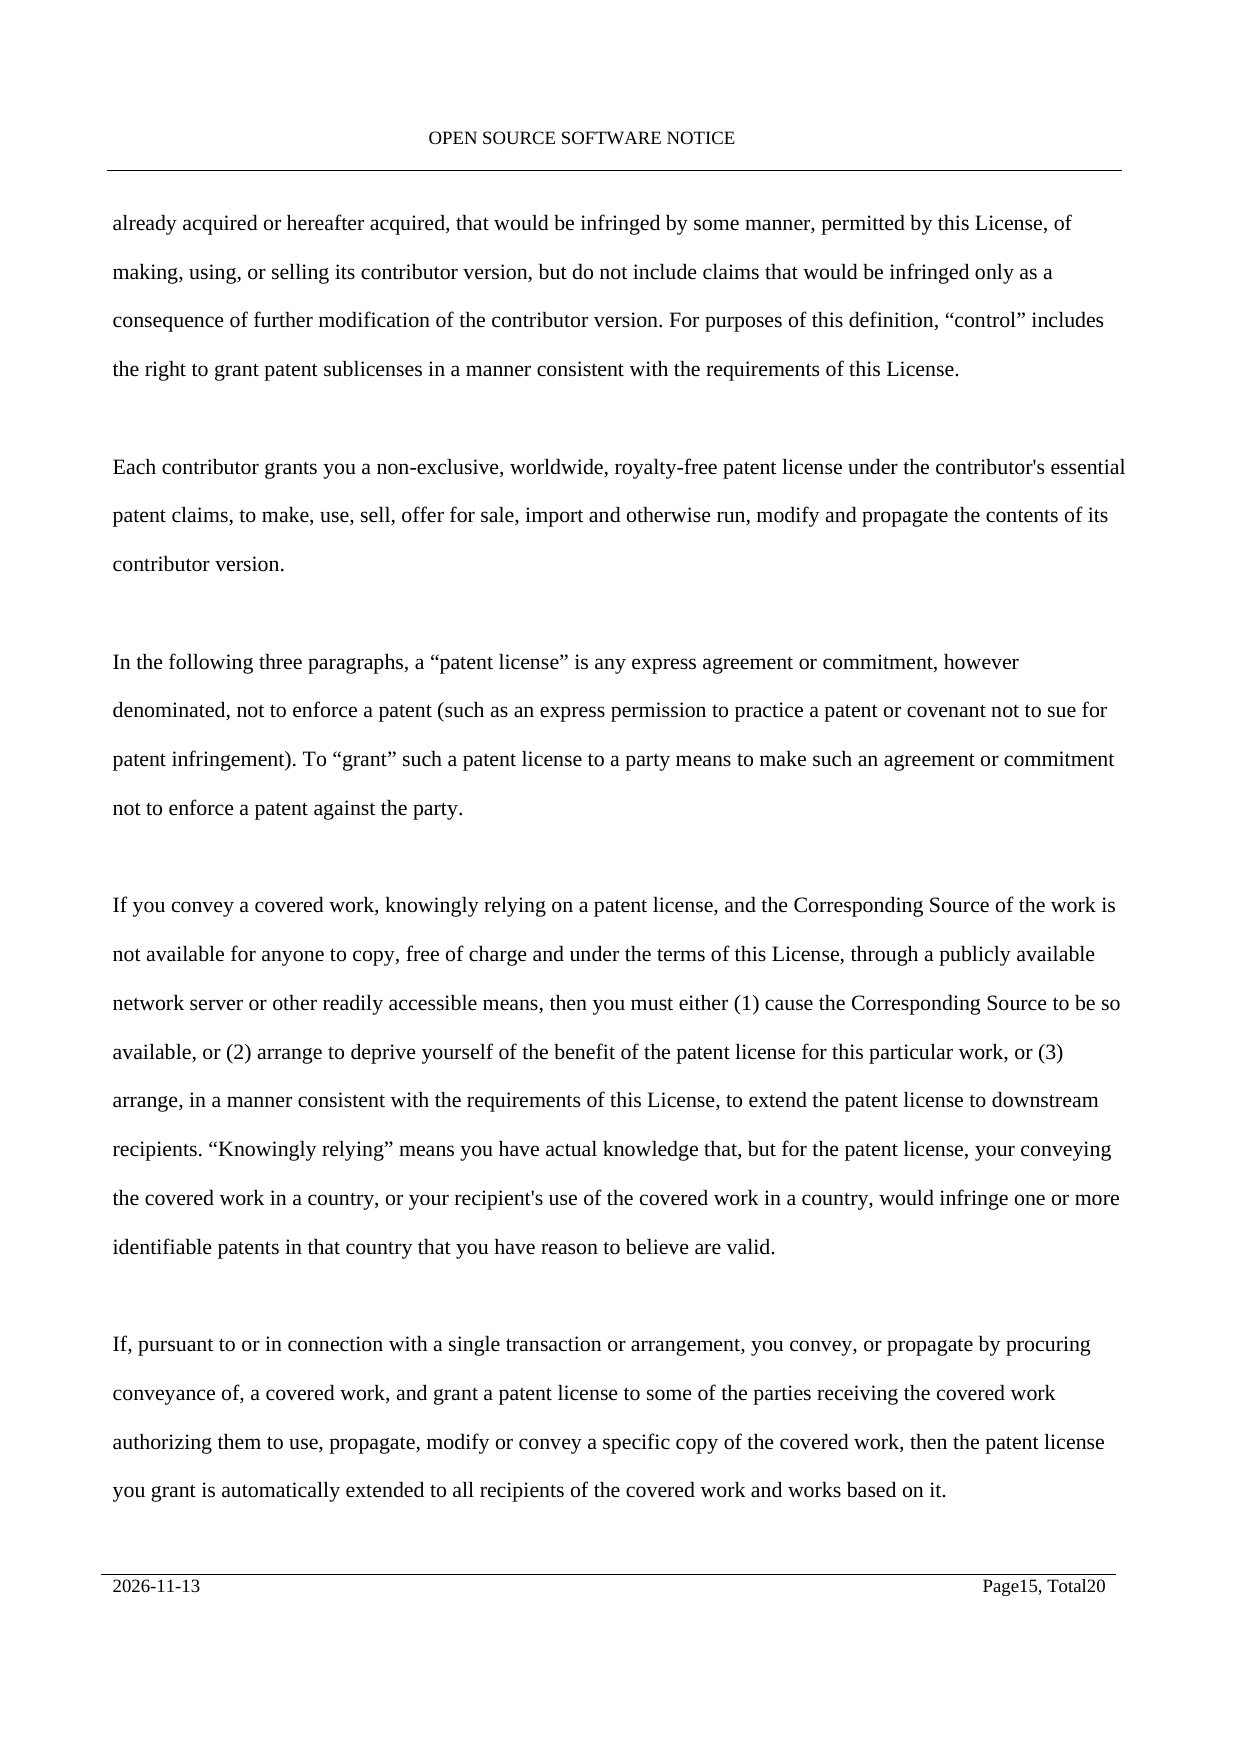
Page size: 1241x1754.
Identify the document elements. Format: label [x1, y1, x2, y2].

text [112, 206, 1128, 1506]
